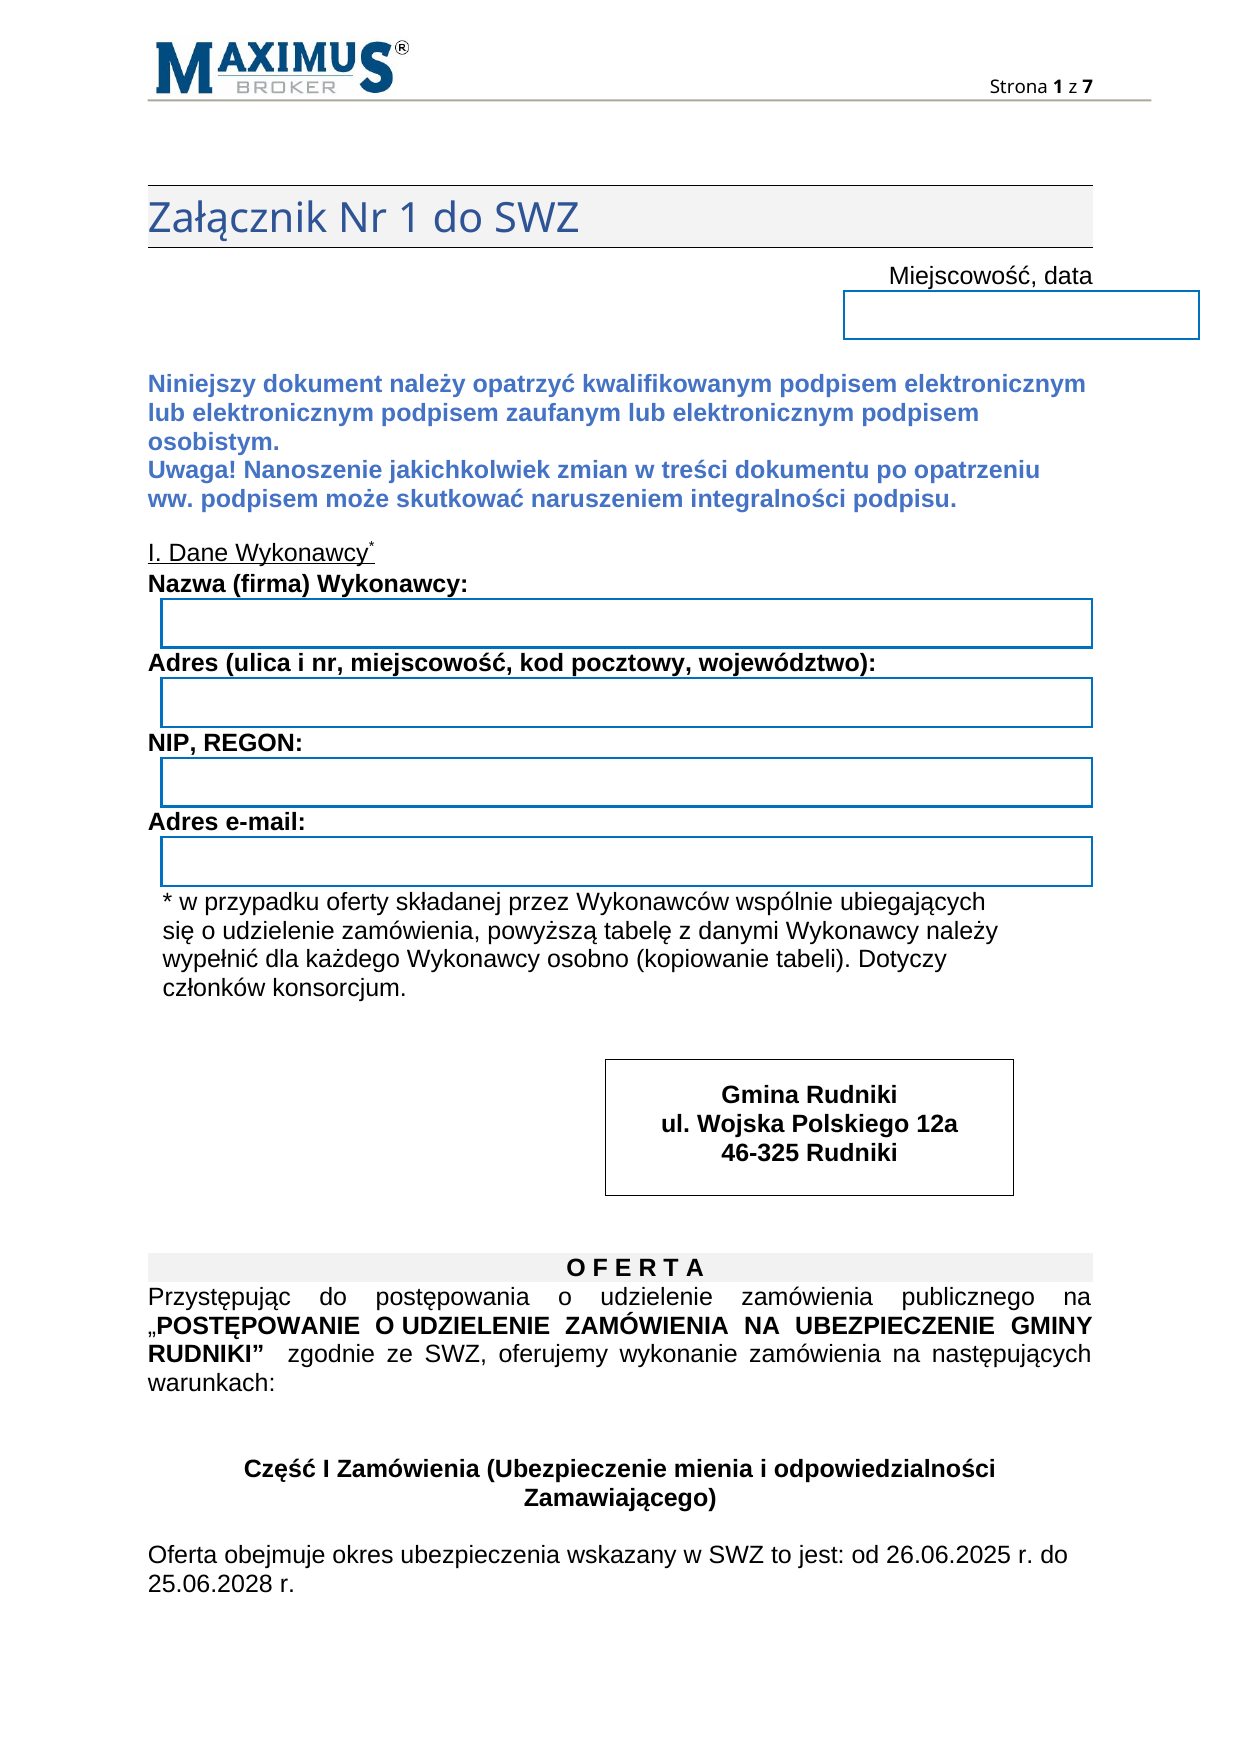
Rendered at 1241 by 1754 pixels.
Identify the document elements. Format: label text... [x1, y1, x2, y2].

text Część I Zamówienia (Ubezpieczenie mienia i odpowiedzialności Zamawiającego) [148, 1454, 1093, 1512]
text O F E R T A [148, 1253, 1093, 1282]
text Gmina Rudniki [606, 1060, 1013, 1088]
text Adres (ulica i nr, miejscowość, kod pocztowy, województwo): [148, 648, 1093, 677]
text Miejscowość, data [836, 261, 1093, 290]
text 46-325 Rudniki [606, 1117, 1013, 1167]
table_header [163, 679, 1091, 726]
text I. Dane Wykonawcy* [148, 538, 1093, 567]
text Uwaga! Nanoszenie jakichkolwiek zmian w treści dokumentu po opatrzeniu ww. podpisem może skutkować naruszeniem integralności podpisu. [148, 455, 1093, 513]
text * w przypadku oferty składanej przez Wykonawców wspólnie ubiegających się o udzielenie zamówienia, powyższą tabelę z danymi Wykonawcy należy wypełnić dla każdego Wykonawcy osobno (kopiowanie tabeli). Dotyczy członków konsorcjum. [162, 887, 1016, 1002]
text Oferta obejmuje okres ubezpieczenia wskazany w SWZ to jest: od 26.06.2025 r. do 25.06.2028 r. [148, 1540, 1093, 1597]
text NIP, REGON: [148, 728, 1093, 757]
text Adres e-mail: [148, 807, 1093, 836]
text Niniejszy dokument należy opatrzyć kwalifikowanym podpisem elektronicznym lub elektronicznym podpisem zaufanym lub elektronicznym podpisem osobistym. [148, 369, 1093, 455]
text Nazwa (firma) Wykonawcy: [148, 569, 1093, 598]
table_header [163, 759, 1091, 805]
text Przystępując do postępowania o udzielenie zamówienia publicznego na „POSTĘPOWANIE O UDZIELENIE ZAMÓWIENIA NA UBEZPIECZENIE GMINY RUDNIKI” zgodnie ze SWZ, oferujemy wykonanie zamówienia na następujących warunkach: [148, 1282, 1093, 1397]
picture [150, 36, 415, 98]
subtitle Załącznik Nr 1 do SWZ [148, 186, 1093, 247]
table_header [845, 292, 1198, 338]
table_header [163, 838, 1091, 885]
text ul. Wojska Polskiego 12a [606, 1088, 1013, 1117]
table_header [163, 600, 1091, 646]
